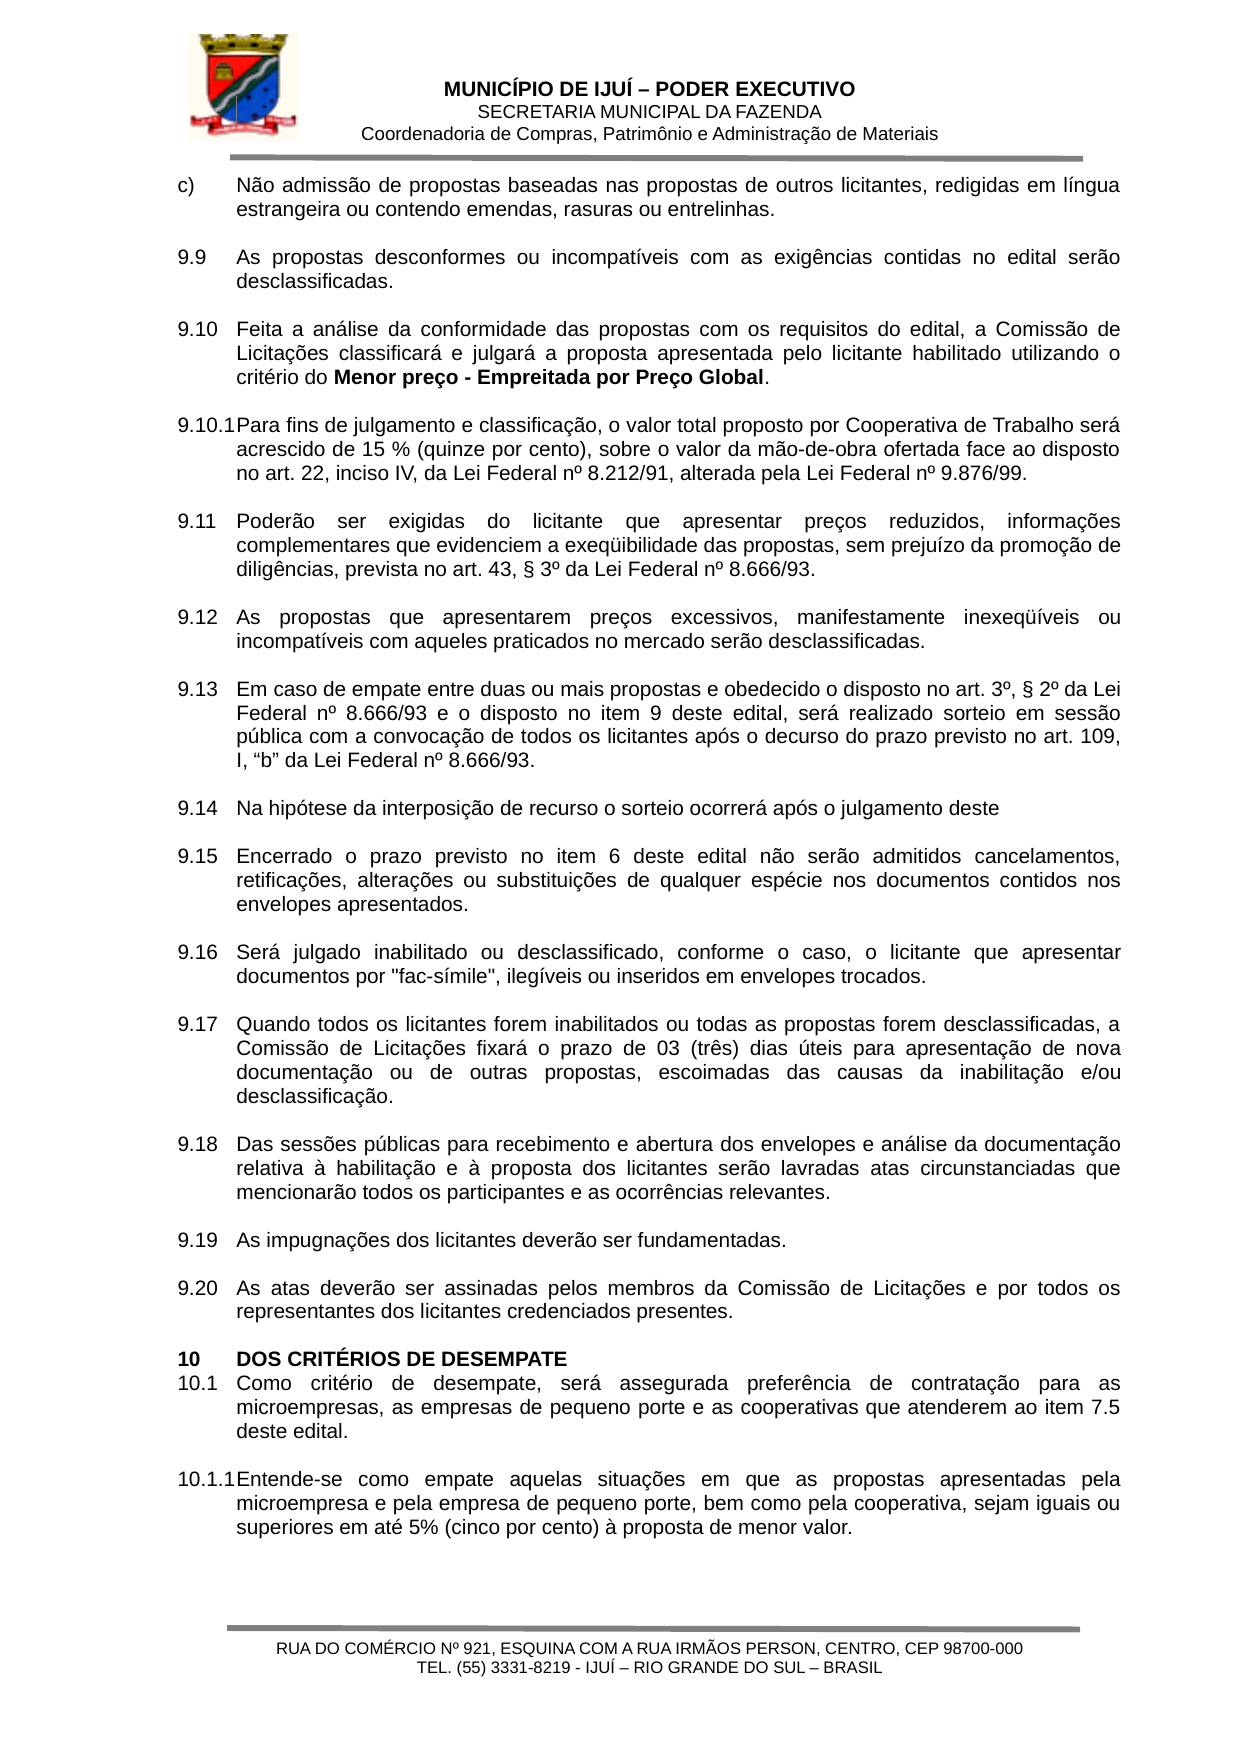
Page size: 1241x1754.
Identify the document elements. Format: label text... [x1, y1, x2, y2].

text 9.17 Quando todos os licitantes forem inabilitados ou todas as propostas forem desclassificadas, a Comissão de Licitações fixará o prazo de 03 (três) dias úteis para apresentação de nova documentação ou de outras propostas, escoimadas das causas da inabilitação e/ou desclassificação. [177, 1012, 1122, 1108]
text 9.14 Na hipótese da interposição de recurso o sorteio ocorrerá após o julgamento deste [177, 796, 1122, 820]
text 9.16 Será julgado inabilitado ou desclassificado, conforme o caso, o licitante que apresentar documentos por "fac-símile", ilegíveis ou inseridos em envelopes trocados. [177, 940, 1122, 988]
picture [187, 34, 300, 143]
text 9.9 As propostas desconformes ou incompatíveis com as exigências contidas no edital serão desclassificadas. [177, 245, 1122, 293]
text 9.18 Das sessões públicas para recebimento e abertura dos envelopes e análise da documentação relativa à habilitação e à proposta dos licitantes serão lavradas atas circunstanciadas que mencionarão todos os participantes e as ocorrências relevantes. [177, 1132, 1122, 1203]
text 10.1 Como critério de desempate, será assegurada preferência de contratação para as microempresas, as empresas de pequeno porte e as cooperativas que atenderem ao item 7.5 deste edital. [177, 1371, 1122, 1443]
list Não admissão de propostas baseadas nas propostas de outros licitantes, redigidas em língua estrangeira ou contendo emendas, rasuras ou entrelinhas. [177, 173, 1122, 221]
text 9.10 Feita a análise da conformidade das propostas com os requisitos do edital, a Comissão de Licitações classificará e julgará a proposta apresentada pelo licitante habilitado utilizando o critério do Menor preço - Empreitada por Preço Global. [177, 317, 1122, 389]
text 9.10.1 Para fins de julgamento e classificação, o valor total proposto por Cooperativa de Trabalho será acrescido de 15 % (quinze por cento), sobre o valor da mão-de-obra ofertada face ao disposto no art. 22, inciso IV, da Lei Federal nº 8.212/91, alterada pela Lei Federal nº 9.876/99. [177, 413, 1122, 485]
text 9.13 Em caso de empate entre duas ou mais propostas e obedecido o disposto no art. 3º, § 2º da Lei Federal nº 8.666/93 e o disposto no item 9 deste edital, será realizado sorteio em sessão pública com a convocação de todos os licitantes após o decurso do prazo previsto no art. 109, I, “b” da Lei Federal nº 8.666/93. [177, 676, 1122, 772]
text 9.19 As impugnações dos licitantes deverão ser fundamentadas. [177, 1227, 1122, 1251]
text 9.20 As atas deverão ser assinadas pelos membros da Comissão de Licitações e por todos os representantes dos licitantes credenciados presentes. [177, 1275, 1122, 1323]
text 9.12 As propostas que apresentarem preços excessivos, manifestamente inexeqüíveis ou incompatíveis com aqueles praticados no mercado serão desclassificadas. [177, 604, 1122, 652]
text 10.1.1 Entende-se como empate aquelas situações em que as propostas apresentadas pela microempresa e pela empresa de pequeno porte, bem como pela cooperativa, sejam iguais ou superiores em até 5% (cinco por cento) à proposta de menor valor. [177, 1467, 1122, 1539]
text 9.15 Encerrado o prazo previsto no item 6 deste edital não serão admitidos cancelamentos, retificações, alterações ou substituições de qualquer espécie nos documentos contidos nos envelopes apresentados. [177, 844, 1122, 916]
text 10 DOS CRITÉRIOS DE DESEMPATE [177, 1347, 1122, 1371]
text 9.11 Poderão ser exigidas do licitante que apresentar preços reduzidos, informações complementares que evidenciem a exeqüibilidade das propostas, sem prejuízo da promoção de diligências, prevista no art. 43, § 3º da Lei Federal nº 8.666/93. [177, 509, 1122, 581]
